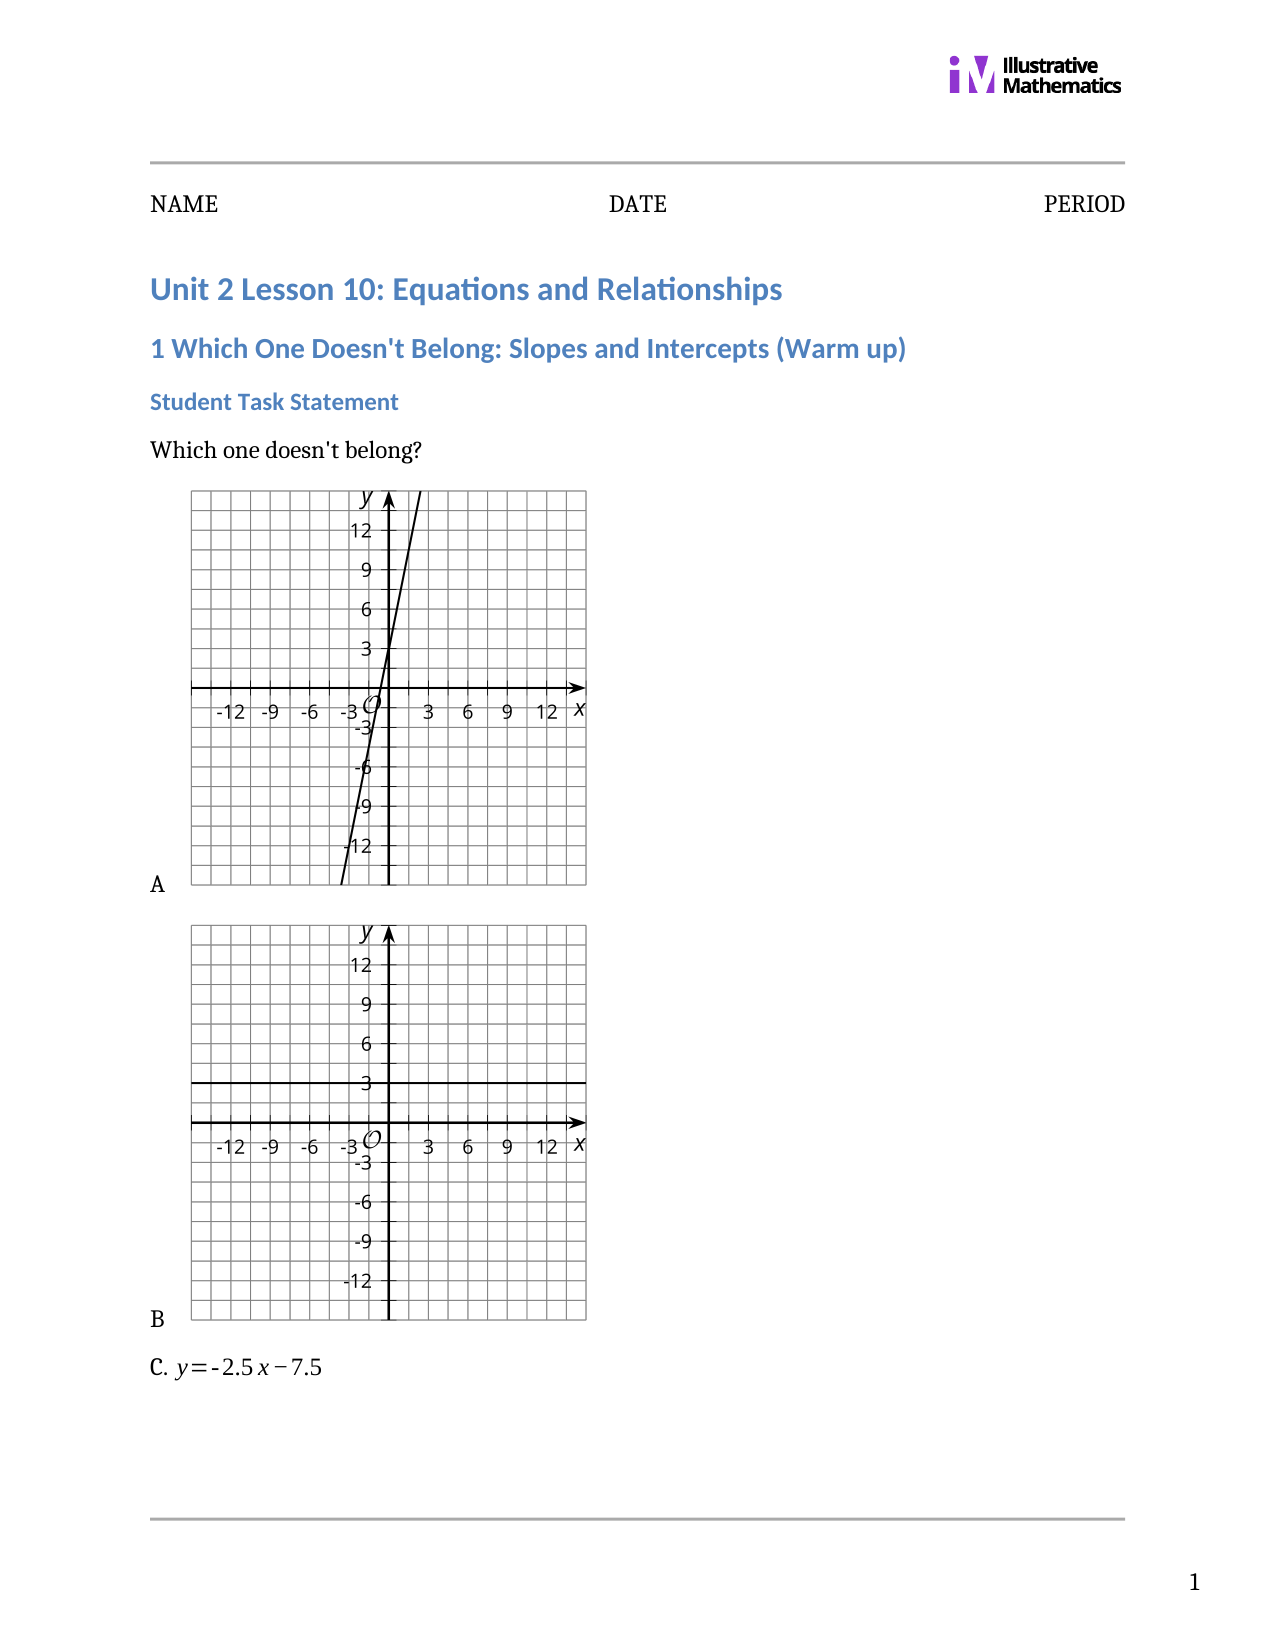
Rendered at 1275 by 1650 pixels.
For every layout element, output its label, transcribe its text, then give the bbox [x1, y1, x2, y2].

picture [183, 917, 594, 1328]
text C. [150, 1353, 1125, 1381]
subtitle Unit 2 Lesson 10: Equations and Relationships [150, 268, 1125, 309]
picture [183, 483, 594, 893]
subtitle 1 Which One Doesn't Belong: Slopes and Intercepts (Warm up) [150, 330, 1125, 366]
text Which one doesn't belong? [150, 436, 1125, 464]
picture [949, 55, 1121, 93]
subtitle Student Task Statement [150, 386, 1125, 417]
